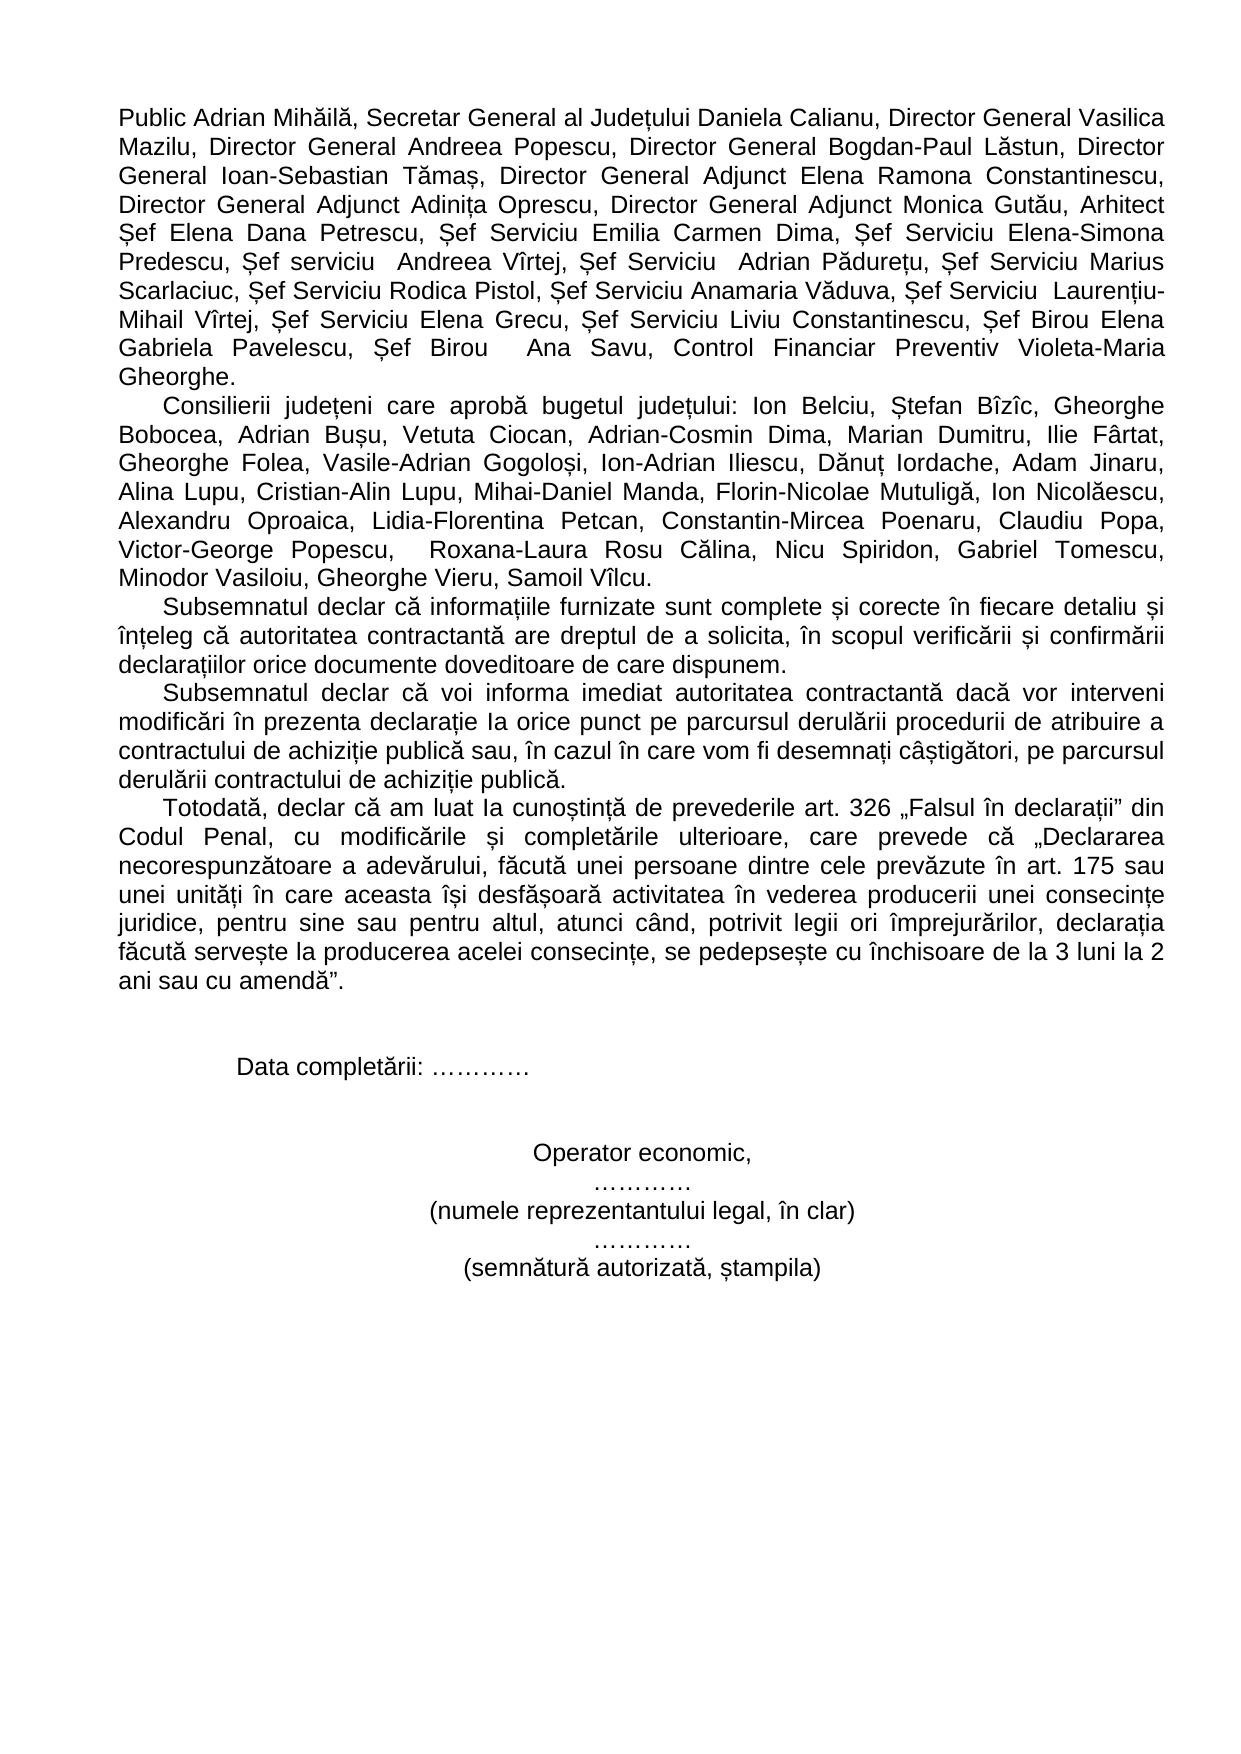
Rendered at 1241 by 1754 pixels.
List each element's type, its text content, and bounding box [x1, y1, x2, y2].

text Totodată, declar că am luat Ia cunoștință de prevederile art. 326 „Falsul în declarații” din Codul Penal, cu modificările și completările ulterioare, care prevede că „Declararea necorespunzătoare a adevărului, făcută unei persoane dintre cele prevăzute în art. 175 sau unei unități în care aceasta își desfășoară activitatea în vederea producerii unei consecințe juridice, pentru sine sau pentru altul, atunci când, potrivit legii ori împrejurărilor, declarația făcută servește la producerea acelei consecințe, se pedepsește cu închisoare de la 3 luni la 2 ani sau cu amendă”. [118, 793, 1167, 995]
text Data completării: ………… [118, 1052, 1167, 1081]
text ………… [118, 1167, 1167, 1196]
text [118, 103, 1167, 391]
text Operator economic, [118, 1138, 1167, 1167]
text (numele reprezentantului legal, în clar) [118, 1196, 1167, 1225]
text Consilierii județeni care aprobă bugetul județului: Ion Belciu, Ștefan Bîzîc, Gheorghe Bobocea, Adrian Bușu, Vetuta Ciocan, Adrian-Cosmin Dima, Marian Dumitru, Ilie Fârtat, Gheorghe Folea, Vasile-Adrian Gogoloși, Ion-Adrian Iliescu, Dănuț Iordache, Adam Jinaru, Alina Lupu, Cristian-Alin Lupu, Mihai-Daniel Manda, Florin-Nicolae Mutuligă, Ion Nicolăescu, Alexandru Oproaica, Lidia-Florentina Petcan, Constantin-Mircea Poenaru, Claudiu Popa, Victor-George Popescu, Roxana-Laura Rosu Călina, Nicu Spiridon, Gabriel Tomescu, Minodor Vasiloiu, Gheorghe Vieru, Samoil Vîlcu. [118, 391, 1167, 592]
text (semnătură autorizată, ștampila) [118, 1253, 1167, 1282]
text Subsemnatul declar că voi informa imediat autoritatea contractantă dacă vor interveni modificări în prezenta declarație Ia orice punct pe parcursul derulării procedurii de atribuire a contractului de achiziție publică sau, în cazul în care vom fi desemnați câștigători, pe parcursul derulării contractului de achiziție publică. [118, 678, 1167, 793]
text Subsemnatul declar că informațiile furnizate sunt complete și corecte în fiecare detaliu și înțeleg că autoritatea contractantă are dreptul de a solicita, în scopul verificării și confirmării declarațiilor orice documente doveditoare de care dispunem. [118, 592, 1167, 678]
text ………… [118, 1225, 1167, 1253]
